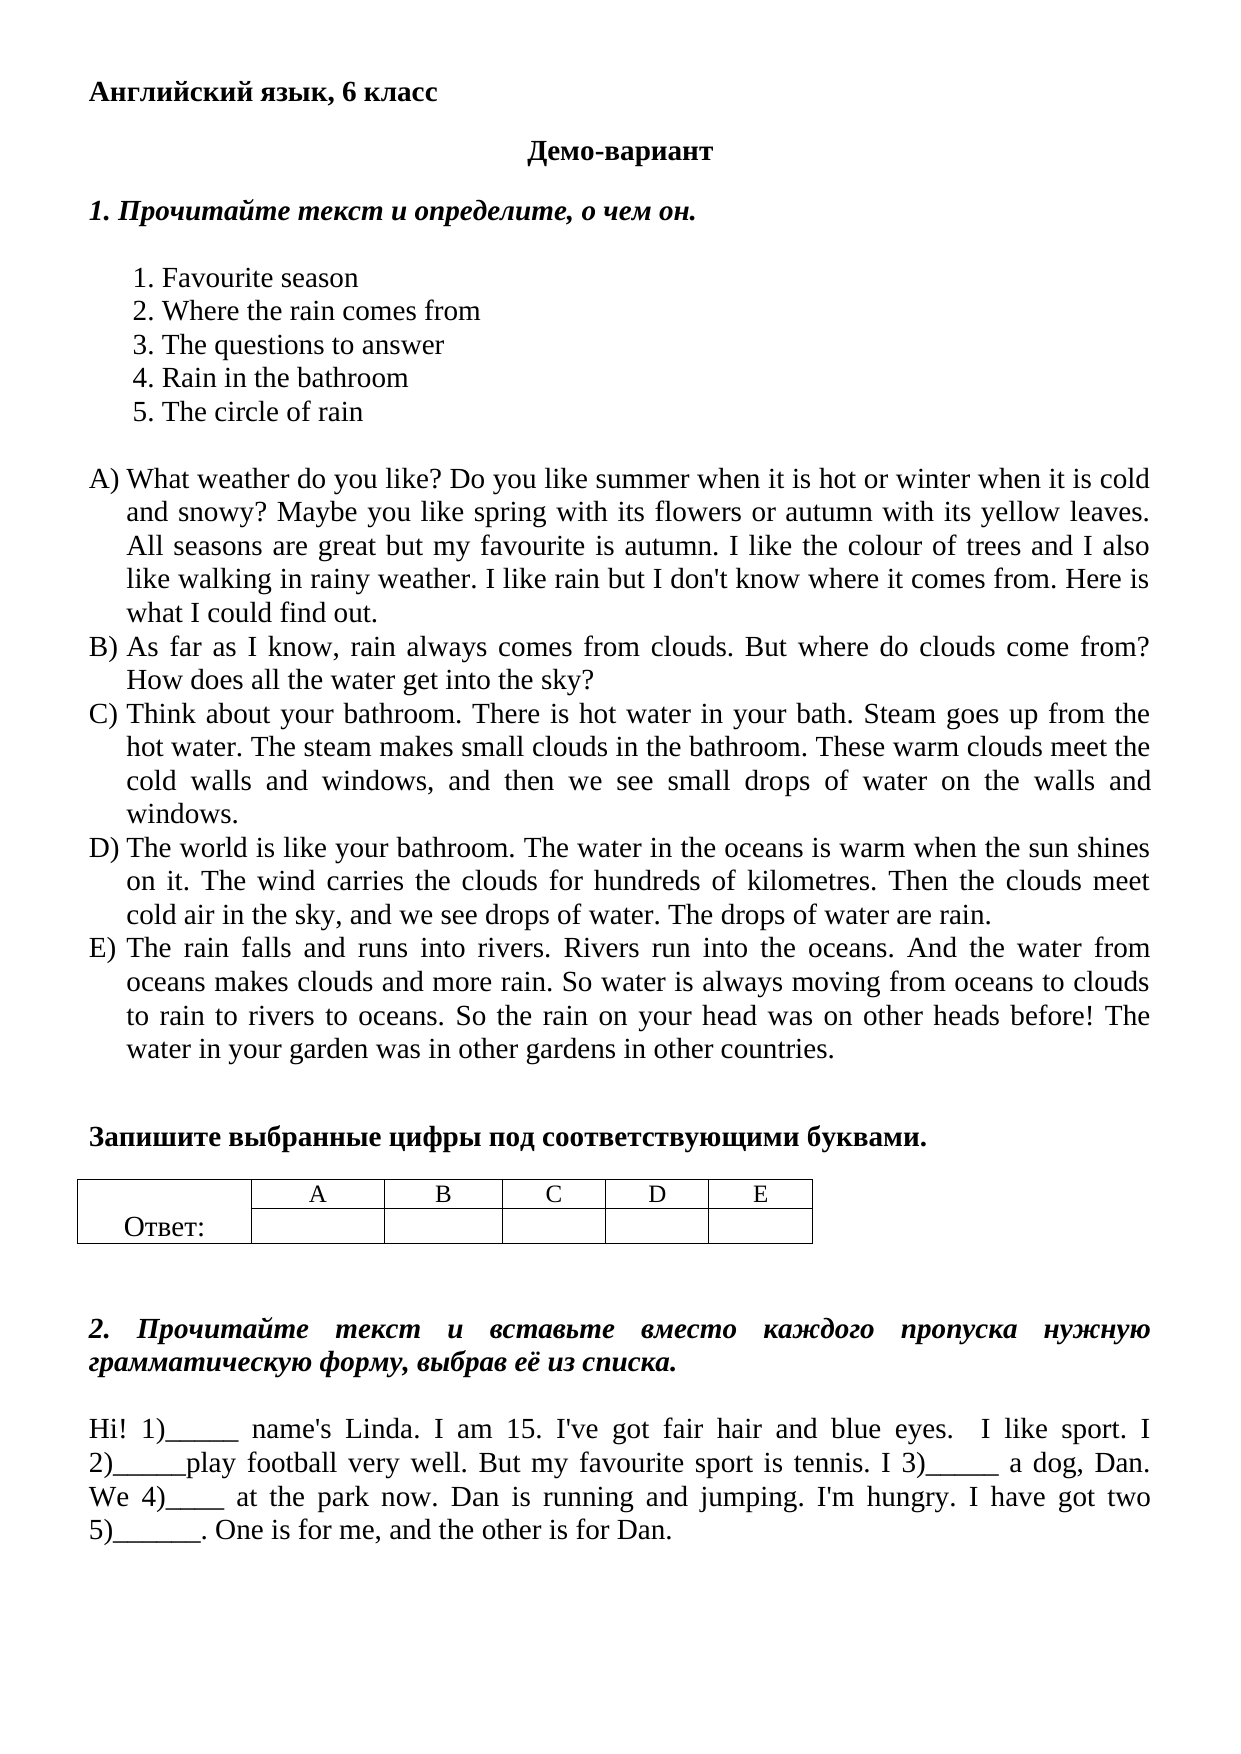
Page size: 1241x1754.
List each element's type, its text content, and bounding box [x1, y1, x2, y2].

table_cell [709, 1209, 812, 1243]
list What weather do you like? Do you like summer when it is hot or winter when it is cold and snowy? Maybe you like spring with its flowers or autumn with its yellow leaves. All seasons are great but my favourite is autumn. I like the colour of trees and I also like walking in rainy weather. I like rain but I don't know where it comes from. Here is what I could find out. [89, 461, 1152, 629]
text Демо-вариант [89, 133, 1152, 167]
text 1. Прочитайте текст и определите, о чем он. [89, 193, 1152, 226]
text 1. Favourite season [89, 260, 1152, 293]
text 2. Прочитайте текст и вставьте вместо каждого пропуска нужную грамматическую форму, выбрав её из списка. [89, 1311, 1152, 1378]
table_header C [503, 1180, 605, 1208]
text Hi! 1)_____ name's Linda. I am 15. I've got fair hair and blue eyes. I like sport. I 2)_____play football very well. But my favourite sport is tennis. I 3)_____ a dog, Dan. We 4)____ at the park now. Dan is running and jumping. I'm hungry. I have got two 5)______. One is for me, and the other is for Dan. [89, 1412, 1152, 1546]
text 3. The questions to answer [89, 327, 1152, 360]
text 4. Rain in the bathroom [89, 360, 1152, 394]
table_header D [606, 1180, 708, 1208]
table_cell [503, 1209, 605, 1243]
text Английский язык, 6 класс [89, 74, 1152, 107]
list As far as I know, rain always comes from clouds. But where do clouds come from? How does all the water get into the sky? [89, 629, 1152, 696]
list The world is like your bathroom. The water in the oceans is warm when the sun shines on it. The wind carries the clouds for hundreds of kilometres. Then the clouds meet cold air in the sky, and we see drops of water. The drops of water are rain. [89, 830, 1152, 931]
table_cell [252, 1209, 384, 1243]
table_header Ответ: [78, 1180, 251, 1243]
list Think about your bathroom. There is hot water in your bath. Steam goes up from the hot water. The steam makes small clouds in the bathroom. These warm clouds meet the cold walls and windows, and then we see small drops of water on the walls and windows. [89, 696, 1152, 830]
list The rain falls and runs into rivers. Rivers run into the oceans. And the water from oceans makes clouds and more rain. So water is always moving from oceans to clouds to rain to rivers to oceans. So the rain on your head was on other heads before! The water in your garden was in other gardens in other countries. [89, 931, 1152, 1065]
text 2. Where the rain comes from [89, 293, 1152, 327]
table_header E [709, 1180, 812, 1208]
table_cell [606, 1209, 708, 1243]
table_cell [385, 1209, 502, 1243]
text Запишите выбранные цифры под соответствующими буквами. [89, 1119, 1152, 1153]
table_header A [252, 1180, 384, 1208]
table_header B [385, 1180, 502, 1208]
text 5. The circle of rain [89, 394, 1152, 427]
